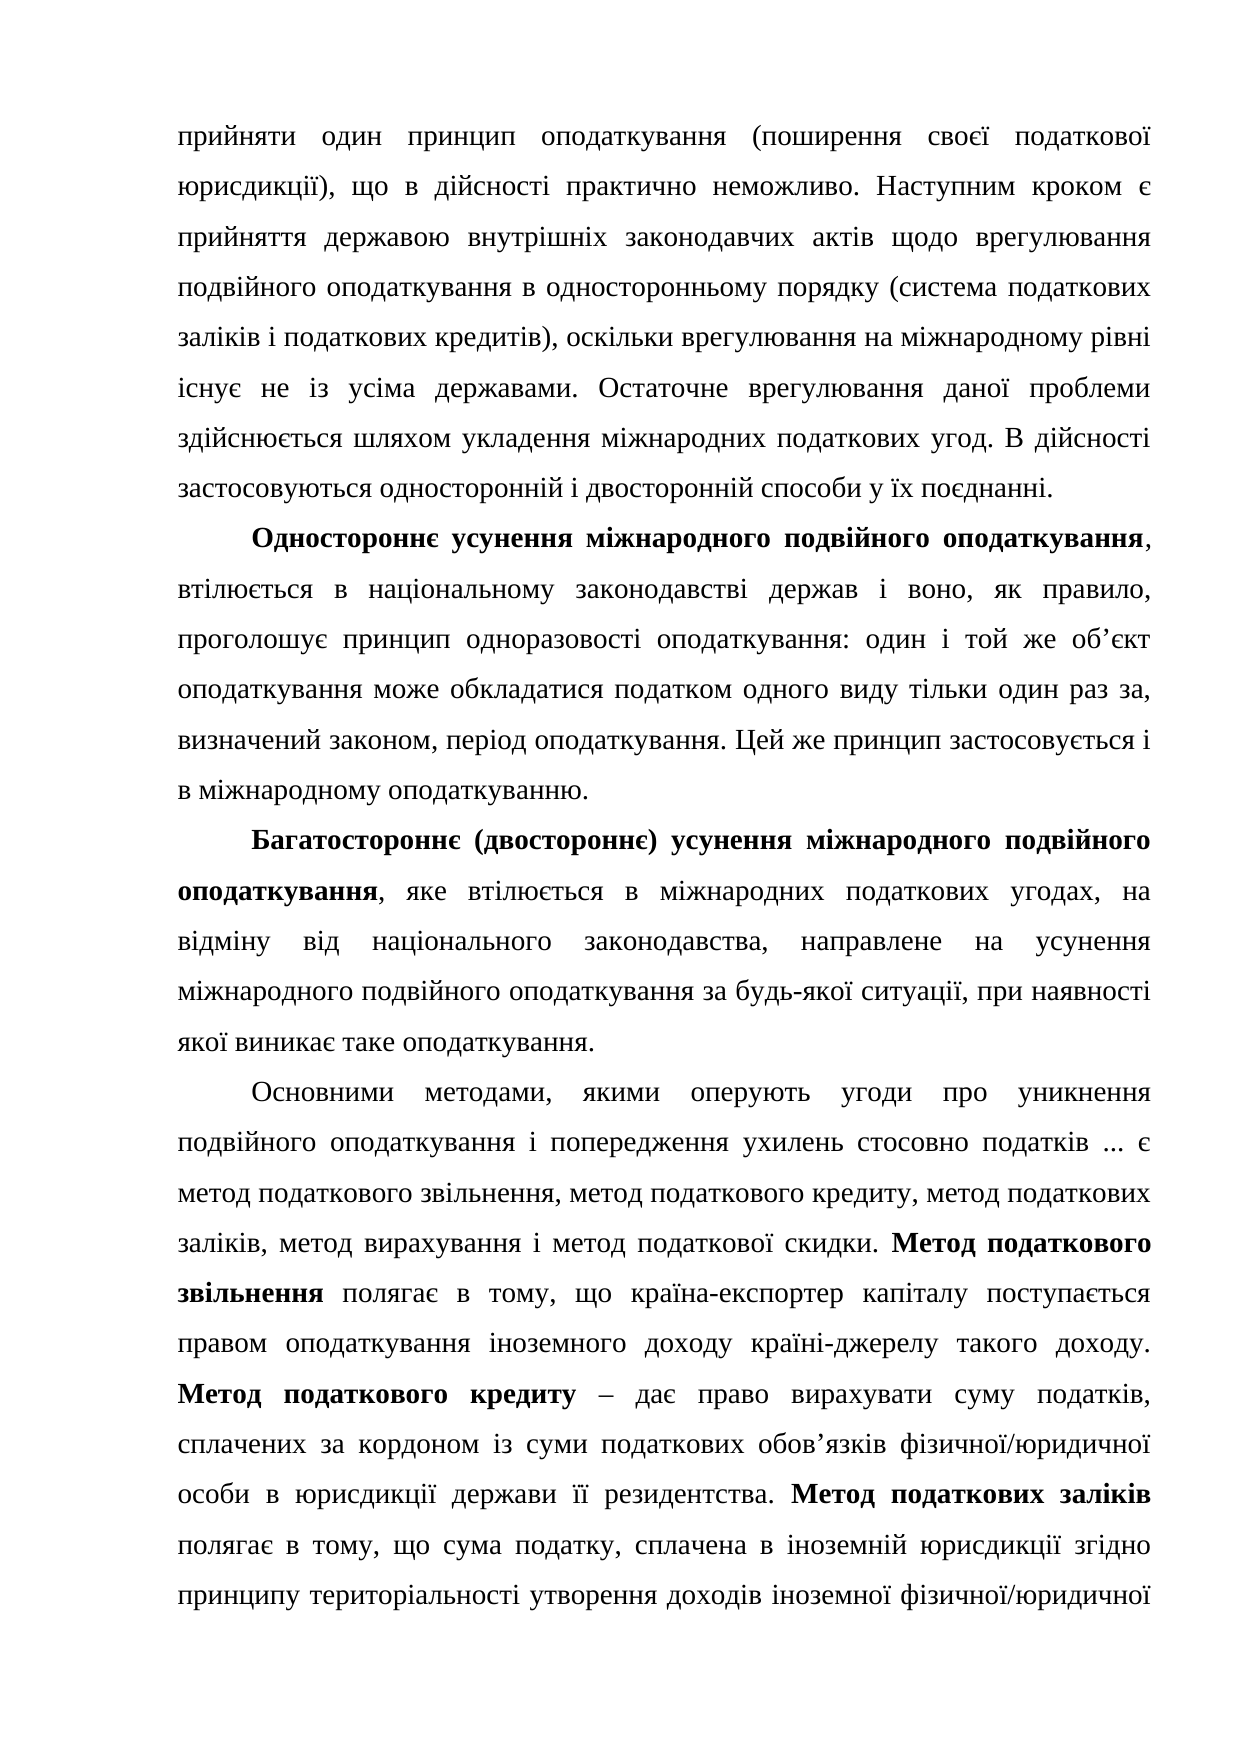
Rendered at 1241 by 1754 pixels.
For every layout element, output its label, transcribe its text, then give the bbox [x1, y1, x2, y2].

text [177, 118, 1152, 504]
text Багатостороннє (двостороннє) усунення міжнародного подвійного оподаткування, яке втілюється в міжнародних податкових угодах, на відміну від національного законодавства, направлене на усунення міжнародного подвійного оподаткування за будь-якої ситуації, при наявності якої виникає таке оподаткування. [177, 822, 1152, 1057]
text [177, 1074, 1152, 1611]
text Одностороннє усунення міжнародного подвійного оподаткування, втілюється в національному законодавстві держав і воно, як правило, проголошує принцип одноразовості оподаткування: один і той же об’єкт оподаткування може обкладатися податком одного виду тільки один раз за, визначений законом, період оподаткування. Цей же принцип застосовується і в міжнародному оподаткуванню. [177, 521, 1152, 806]
